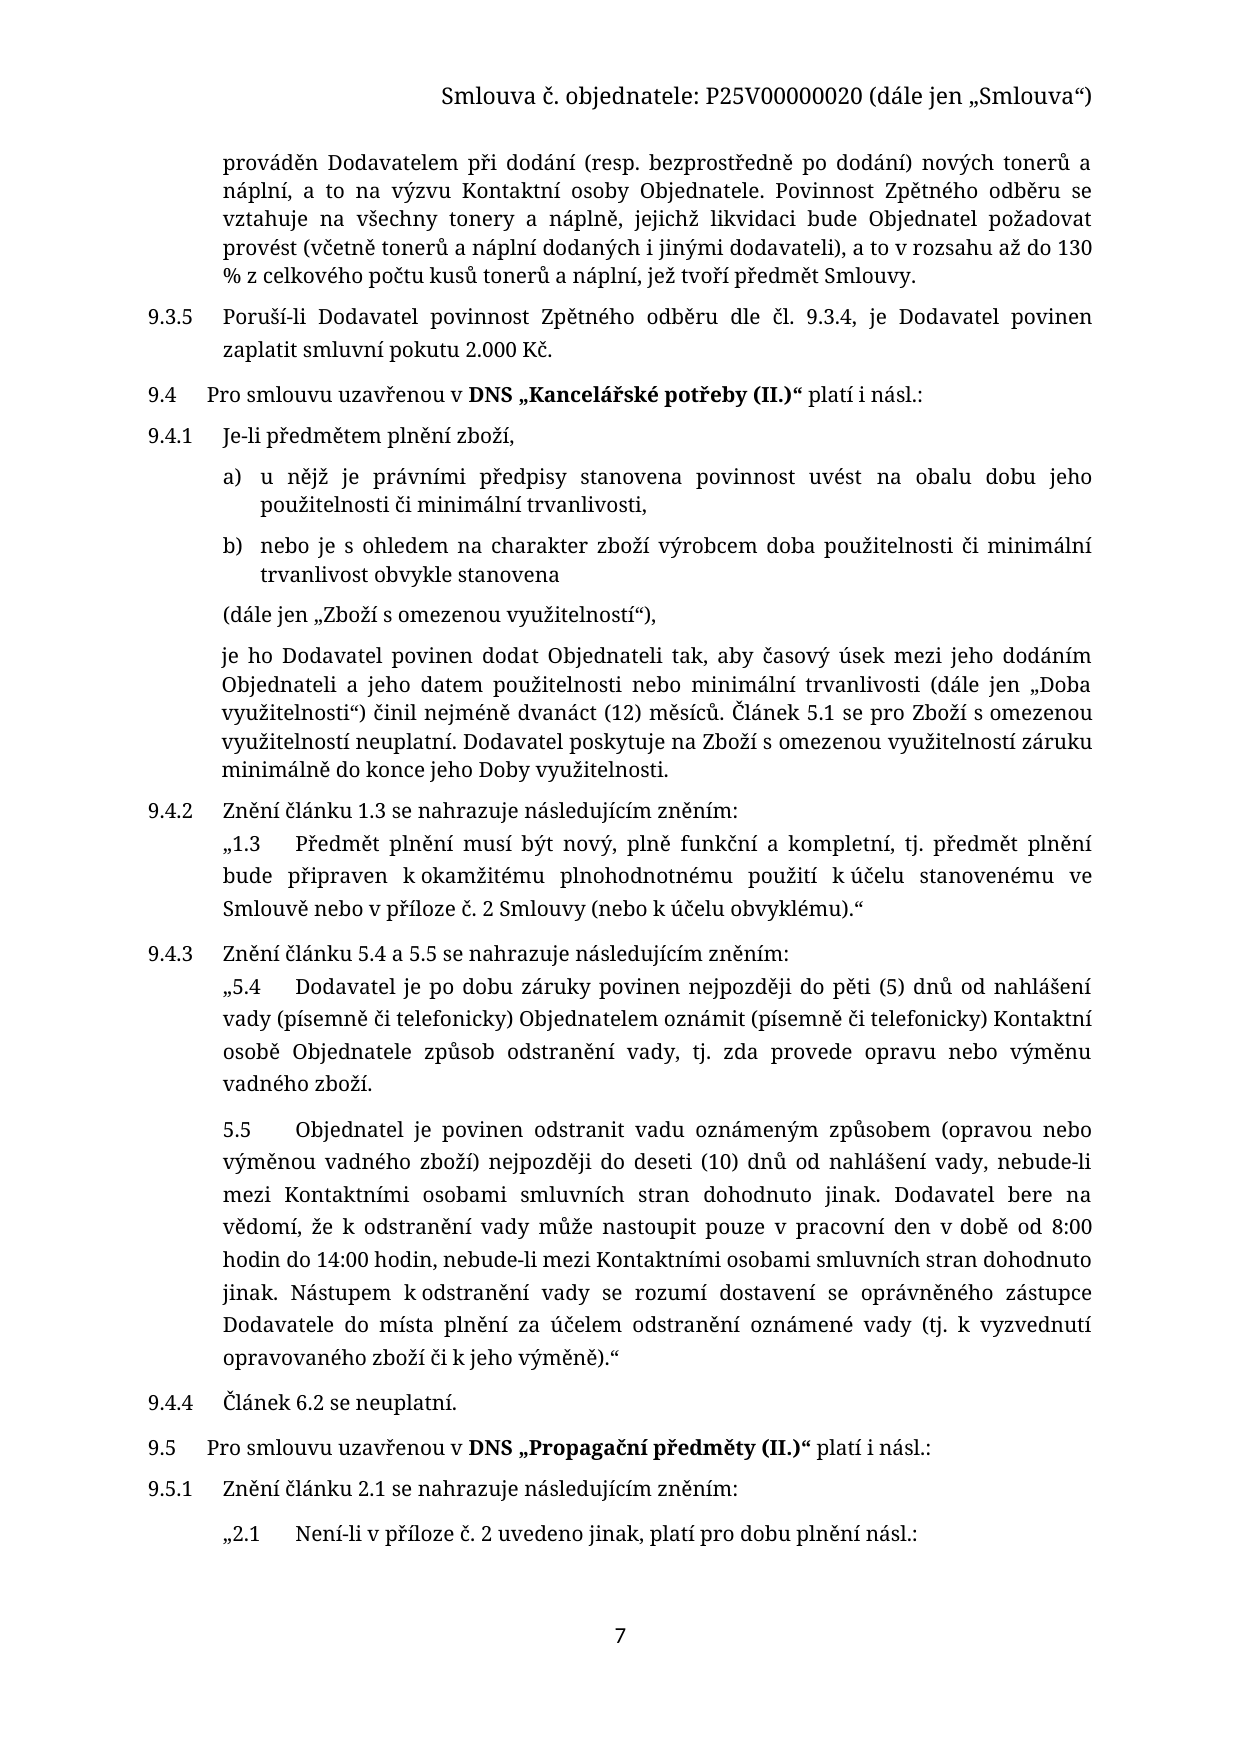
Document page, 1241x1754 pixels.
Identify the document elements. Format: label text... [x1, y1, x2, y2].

list „1.3 Předmět plnění musí být nový, plně funkční a kompletní, tj. předmět plnění bude připraven k okamžitému plnohodnotnému použití k účelu stanovenému ve Smlouvě nebo v příloze č. 2 Smlouvy (nebo k účelu obvyklému).“ [223, 829, 1093, 922]
list Je-li předmětem plnění zboží, [148, 421, 1093, 449]
list Článek 6.2 se neuplatní. [148, 1388, 1093, 1416]
list Znění článku 5.4 a 5.5 se nahrazuje následujícím zněním: [148, 939, 1093, 968]
text je ho Dodavatel povinen dodat Objednateli tak, aby časový úsek mezi jeho dodáním Objednateli a jeho datem použitelnosti nebo minimální trvanlivosti (dále jen „Doba využitelnosti“) činil nejméně dvanáct (12) měsíců. Článek 5.1 se pro Zboží s omezenou využitelností neuplatní. Dodavatel poskytuje na Zboží s omezenou využitelností záruku minimálně do konce jeho Doby využitelnosti. [221, 642, 1093, 784]
list „2.1 Není-li v příloze č. 2 uvedeno jinak, platí pro dobu plnění násl.: [223, 1519, 1093, 1548]
text (dále jen „Zboží s omezenou využitelností“), [223, 601, 1093, 629]
list „5.4 Dodavatel je po dobu záruky povinen nejpozději do pěti (5) dnů od nahlášení vady (písemně či telefonicky) Objednatelem oznámit (písemně či telefonicky) Kontaktní osobě Objednatele způsob odstranění vady, tj. zda provede opravu nebo výměnu vadného zboží. [223, 972, 1093, 1098]
list Pro smlouvu uzavřenou v DNS „Kancelářské potřeby (II.)“ platí i násl.: [148, 380, 1093, 408]
list Pro smlouvu uzavřenou v DNS „Propagační předměty (II.)“ platí i násl.: [148, 1433, 1093, 1462]
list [148, 148, 1093, 290]
list Znění článku 1.3 se nahrazuje následujícím zněním: [148, 796, 1093, 825]
list 5.5 Objednatel je povinen odstranit vadu oznámeným způsobem (opravou nebo výměnou vadného zboží) nejpozději do deseti (10) dnů od nahlášení vady, nebude-li mezi Kontaktními osobami smluvních stran dohodnuto jinak. Dodavatel bere na vědomí, že k odstranění vady může nastoupit pouze v pracovní den v době od 8:00 hodin do 14:00 hodin, nebude-li mezi Kontaktními osobami smluvních stran dohodnuto jinak. Nástupem k odstranění vady se rozumí dostavení se oprávněného zástupce Dodavatele do místa plnění za účelem odstranění oznámené vady (tj. k vyzvednutí opravovaného zboží či k jeho výměně).“ [223, 1115, 1093, 1371]
list u nějž je právními předpisy stanovena povinnost uvést na obalu dobu jeho použitelnosti či minimální trvanlivosti, [223, 462, 1093, 519]
list nebo je s ohledem na charakter zboží výrobcem doba použitelnosti či minimální trvanlivost obvykle stanovena [223, 531, 1093, 588]
list Znění článku 2.1 se nahrazuje následujícím zněním: [148, 1474, 1093, 1502]
list Poruší-li Dodavatel povinnost Zpětného odběru dle čl. 9.3.4, je Dodavatel povinen zaplatit smluvní pokutu 2.000 Kč. [148, 302, 1093, 363]
